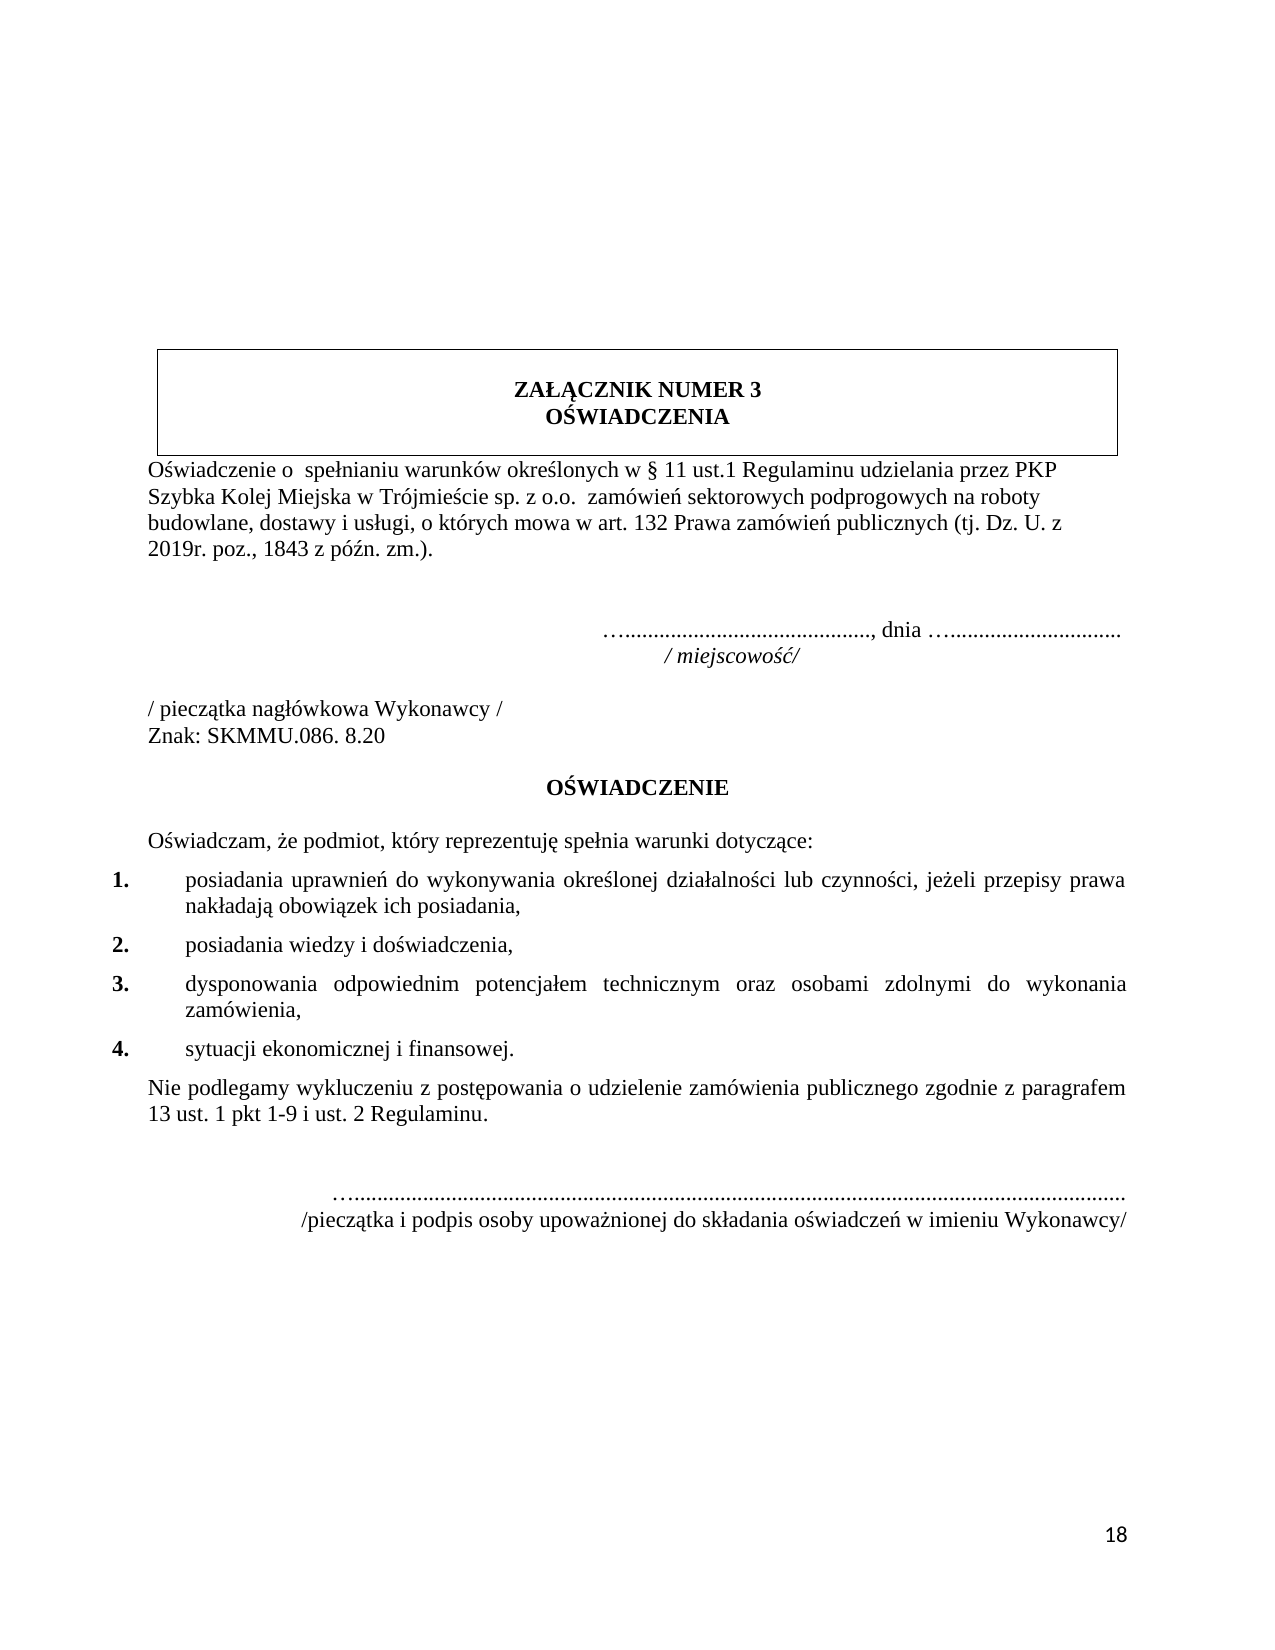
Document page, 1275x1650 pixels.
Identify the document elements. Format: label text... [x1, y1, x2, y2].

list dysponowania odpowiednim potencjałem technicznym oraz osobami zdolnymi do wykonania zamówienia, [112, 970, 1127, 1023]
list posiadania uprawnień do wykonywania określonej działalności lub czynności, jeżeli przepisy prawa nakładają obowiązek ich posiadania, [112, 866, 1127, 919]
text OŚWIADCZENIE [148, 774, 1127, 801]
text …..........................................., dnia ….............................. [148, 616, 1127, 643]
list sytuacji ekonomicznej i finansowej. [112, 1035, 1127, 1062]
text …....................................................................................................................................... [148, 1179, 1127, 1206]
text /pieczątka i podpis osoby upoważnionej do składania oświadczeń w imieniu Wykonawcy/ [148, 1206, 1127, 1232]
text Oświadczam, że podmiot, który reprezentuję spełnia warunki dotyczące: [148, 827, 1127, 853]
list posiadania wiedzy i doświadczenia, [112, 931, 1127, 957]
table_header ZAŁĄCZNIK NUMER 3 OŚWIADCZENIA [158, 350, 1117, 455]
text / pieczątka nagłówkowa Wykonawcy / [148, 695, 1127, 722]
text Znak: SKMMU.086. 8.20 [148, 722, 1127, 748]
text / miejscowość/ [148, 643, 1127, 669]
text Nie podlegamy wykluczeniu z postępowania o udzielenie zamówienia publicznego zgodnie z paragrafem 13 ust. 1 pkt 1-9 i ust. 2 Regulaminu. [148, 1074, 1127, 1127]
text Oświadczenie o spełnianiu warunków określonych w § 11 ust.1 Regulaminu udzielania przez PKP Szybka Kolej Miejska w Trójmieście sp. z o.o. zamówień sektorowych podprogowych na roboty budowlane, dostawy i usługi, o których mowa w art. 132 Prawa zamówień publicznych (tj. Dz. U. z 2019r. poz., 1843 z późn. zm.). [148, 456, 1127, 562]
